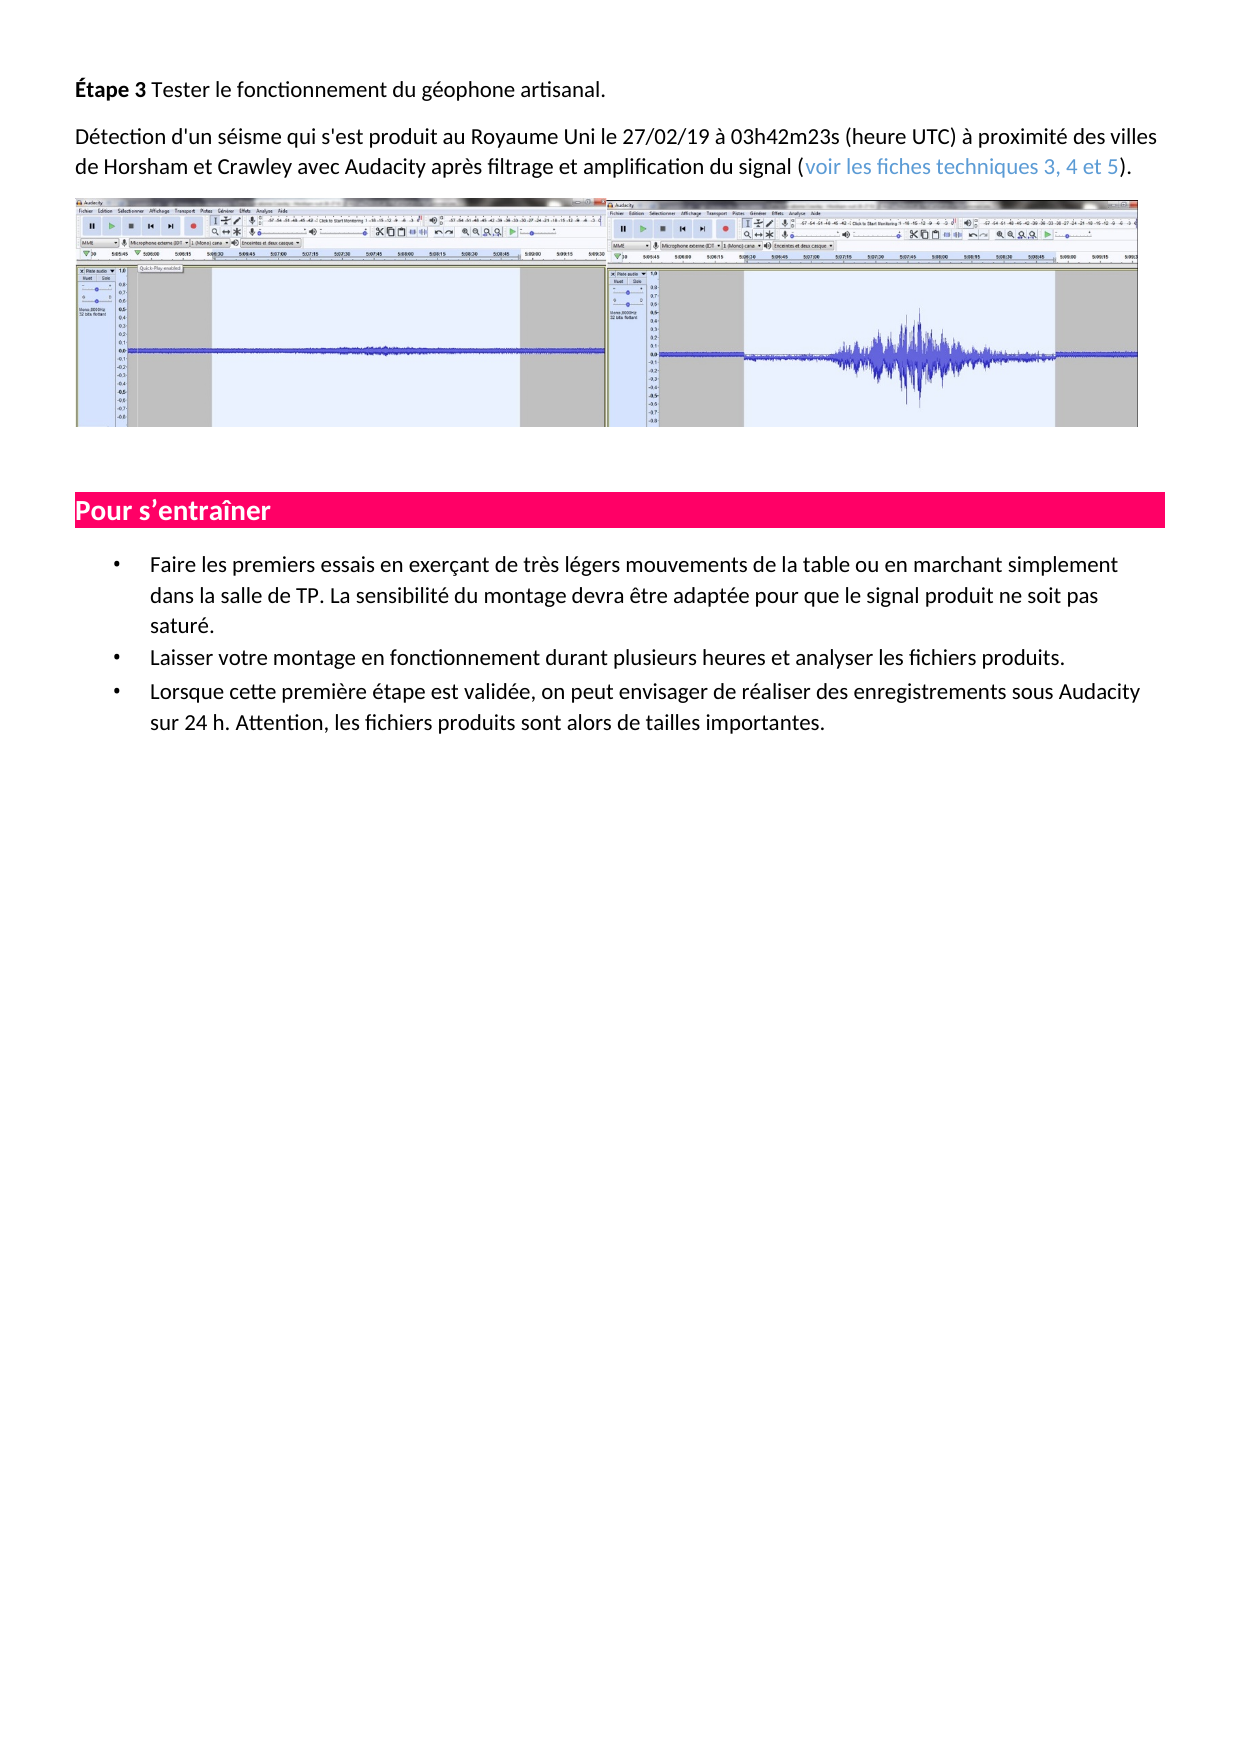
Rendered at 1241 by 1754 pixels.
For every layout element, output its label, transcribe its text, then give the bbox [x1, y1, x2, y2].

list Lorsque cette première étape est validée, on peut envisager de réaliser des enregistrements sous Audacity sur 24 h. Attention, les fichiers produits sont alors de tailles importantes. [112, 675, 1165, 737]
text Étape 3 Tester le fonctionnement du géophone artisanal. [75, 75, 1165, 103]
text Détection d'un séisme qui s'est produit au Royaume Uni le 27/02/19 à 03h42m23s (heure UTC) à proximité des villes de Horsham et Crawley avec Audacity après filtrage et amplification du signal (voir les fiches techniques 3, 4 et 5). [75, 122, 1165, 180]
picture [75, 198, 1138, 427]
list Laisser votre montage en fonctionnement durant plusieurs heures et analyser les fichiers produits. [112, 641, 1165, 673]
text Pour s’entraîner [75, 492, 1165, 528]
list Faire les premiers essais en exerçant de très légers mouvements de la table ou en marchant simplement dans la salle de TP. La sensibilité du montage devra être adaptée pour que le signal produit ne soit pas saturé. [112, 547, 1165, 639]
